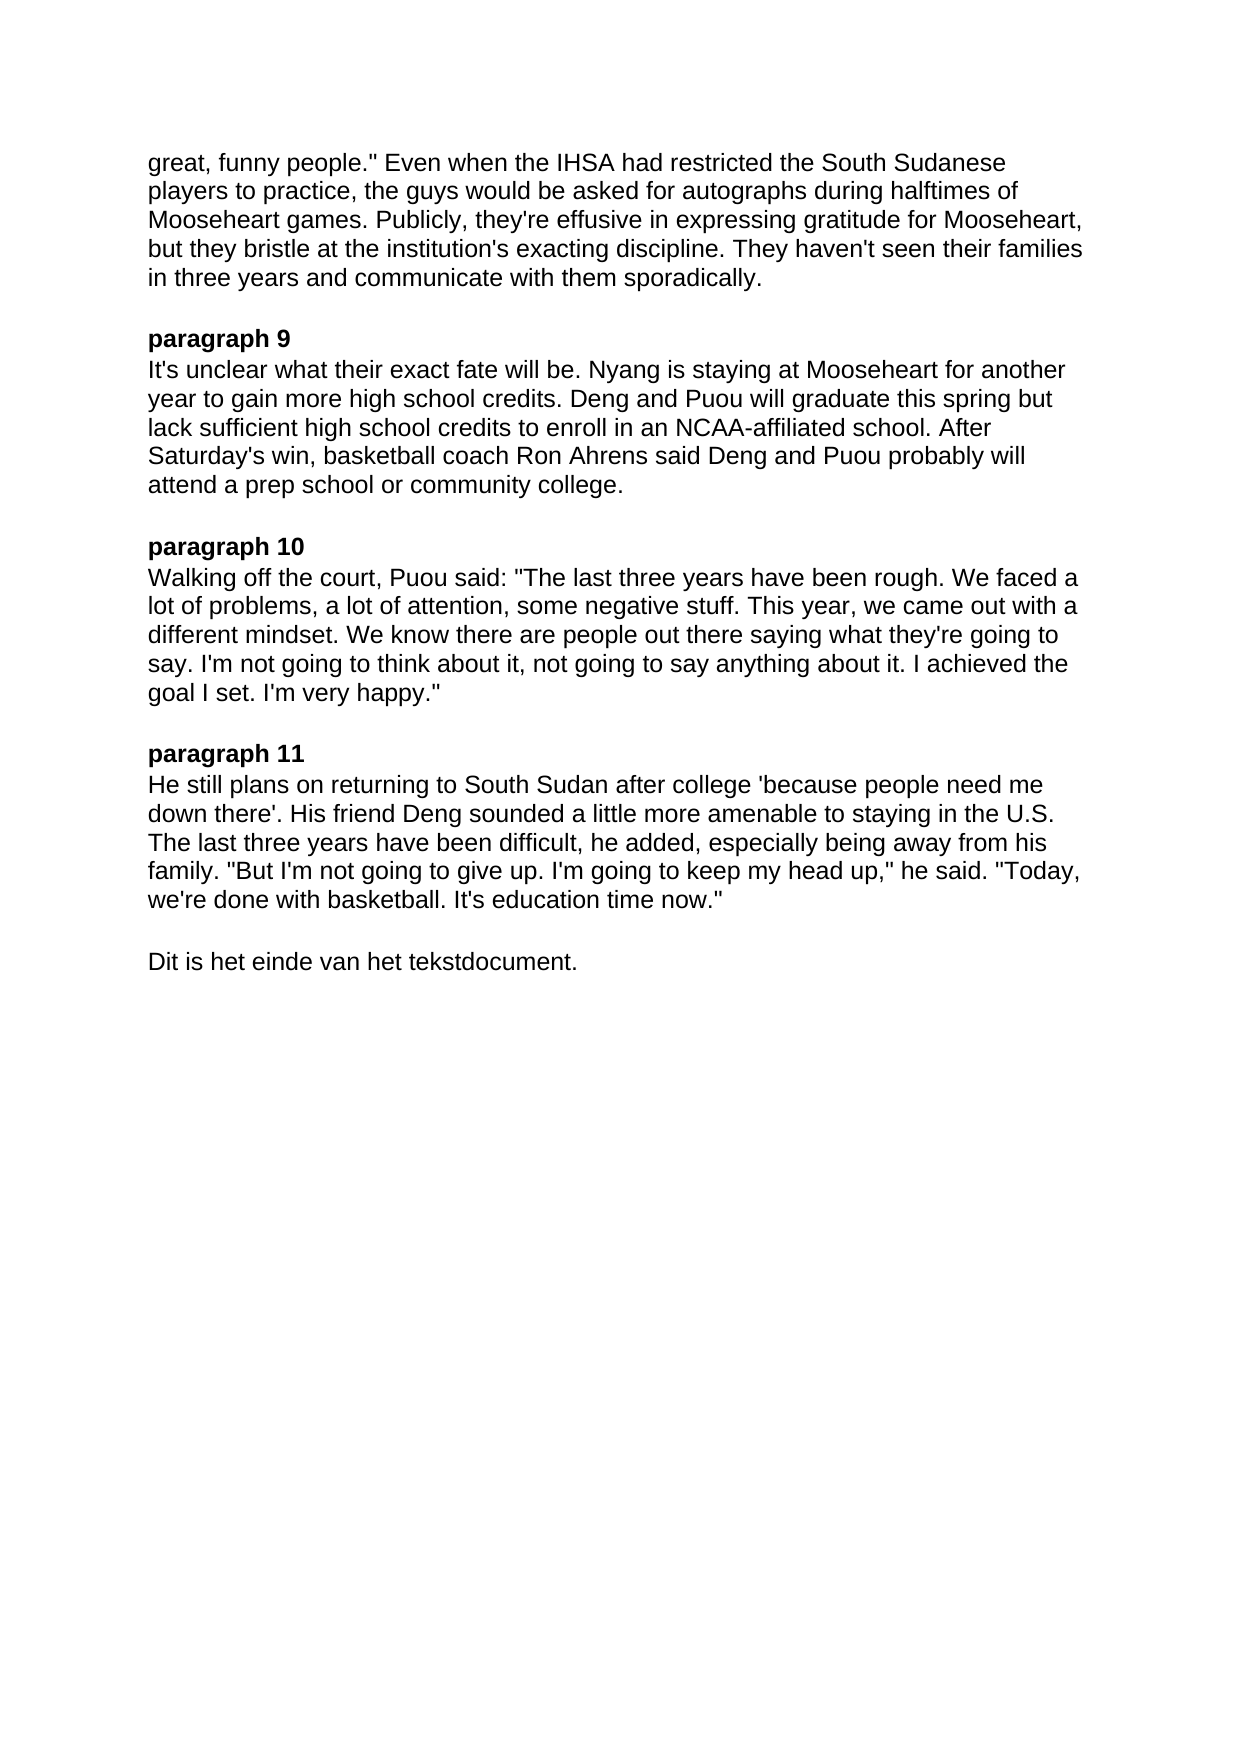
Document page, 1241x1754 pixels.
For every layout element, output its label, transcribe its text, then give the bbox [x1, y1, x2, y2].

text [148, 148, 1093, 291]
text Walking off the court, Puou said: "The last three years have been rough. We faced a lot of problems, a lot of attention, some negative stuff. This year, we came out with a different mindset. We know there are people out there saying what they're going to say. I'm not going to think about it, not going to say anything about it. I achieved the goal I set. I'm very happy." [148, 563, 1093, 706]
text It's unclear what their exact fate will be. Nyang is staying at Mooseheart for another year to gain more high school credits. Deng and Puou will graduate this spring but lack sufficient high school credits to enroll in an NCAA-affiliated school. After Saturday's win, basketball coach Ron Ahrens said Deng and Puou probably will attend a prep school or community college. [148, 355, 1093, 499]
text He still plans on returning to South Sudan after college 'because people need me down there'. His friend Deng sounded a little more amenable to staying in the U.S. The last three years have been difficult, he added, especially being away from his family. "But I'm not going to give up. I'm going to keep my head up," he said. "Today, we're done with basketball. It's education time now." [148, 770, 1093, 914]
text paragraph 9 [148, 324, 1093, 353]
text paragraph 10 [148, 532, 1093, 561]
text Dit is het einde van het tekstdocument. [148, 947, 1093, 976]
text paragraph 11 [148, 739, 1093, 768]
